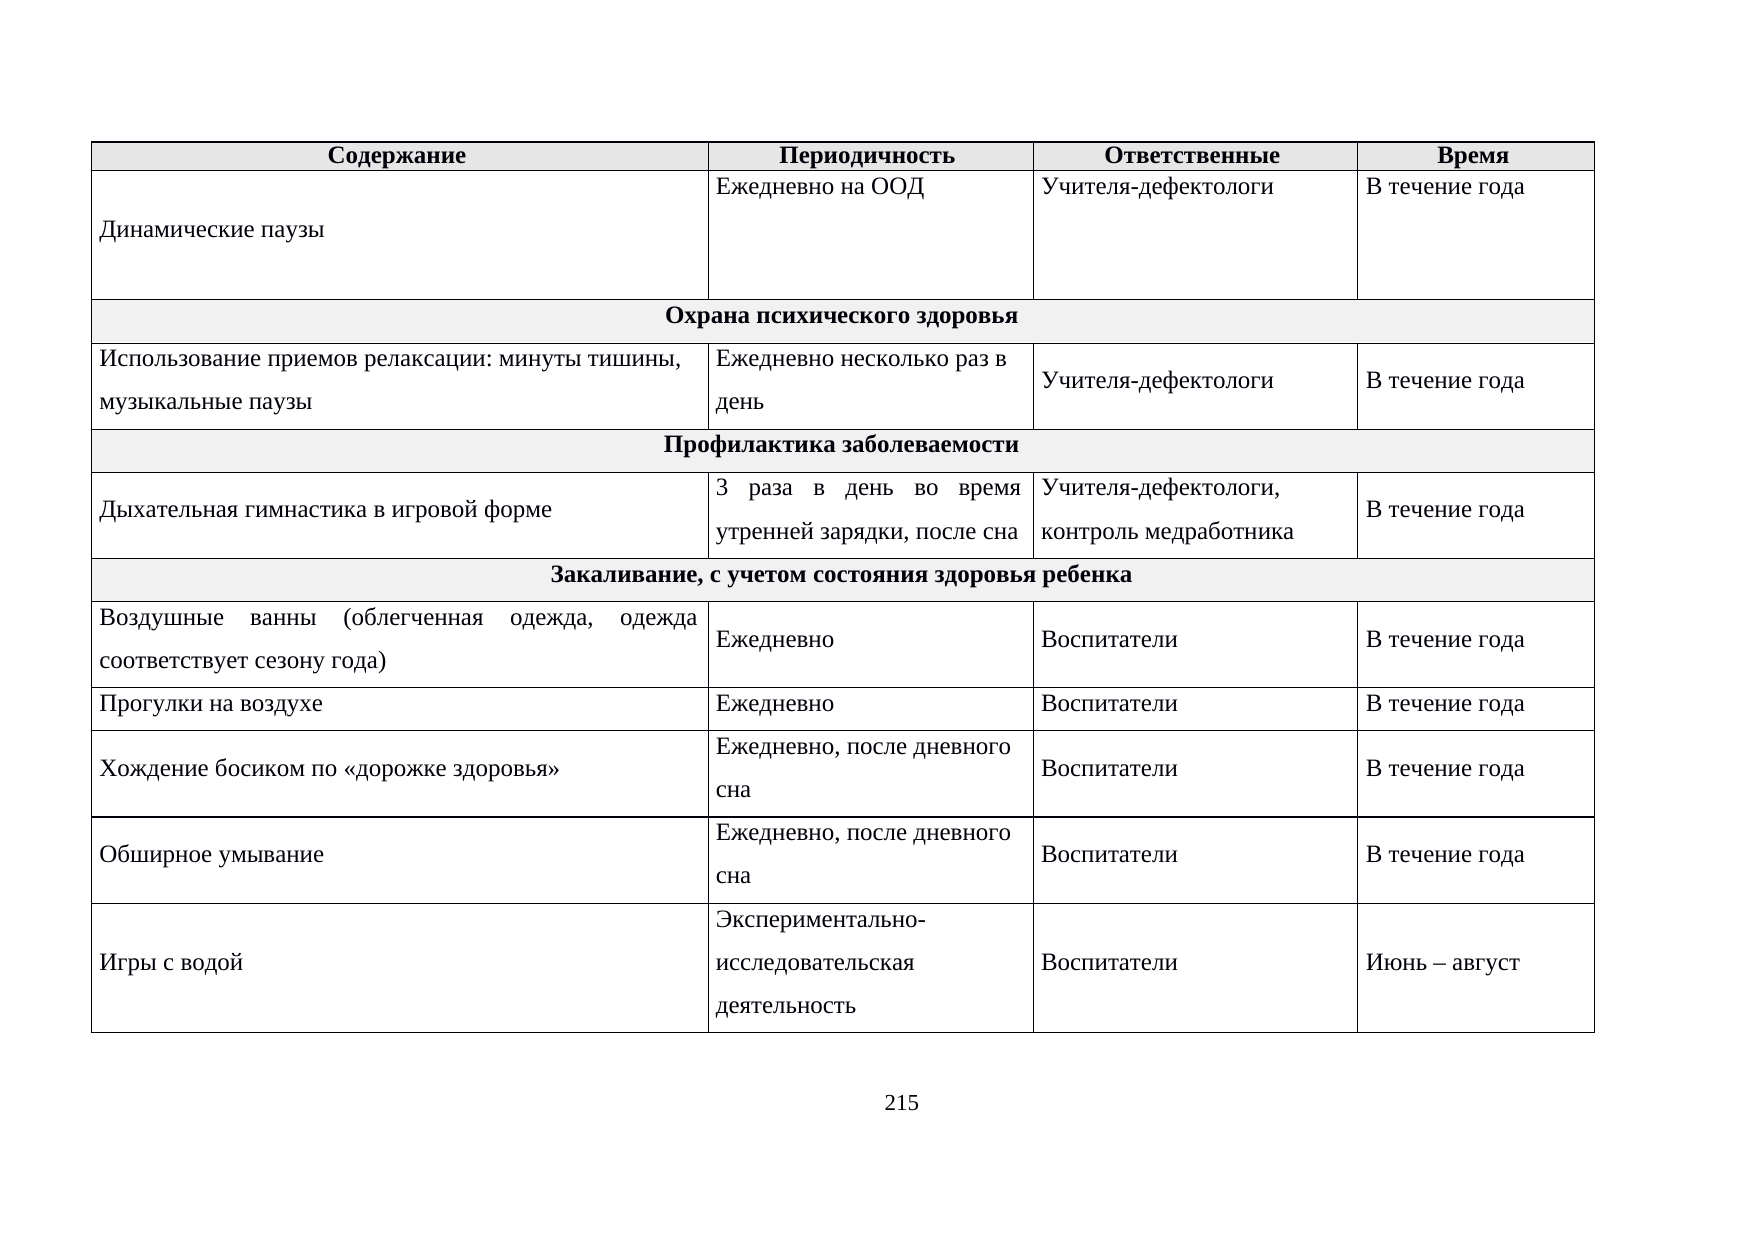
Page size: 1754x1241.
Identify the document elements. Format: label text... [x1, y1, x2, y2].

table_cell Воздушные ванны (облегченная одежда, одежда соответствует сезону года) [92, 602, 708, 687]
table_cell Охрана психического здоровья [92, 300, 1594, 342]
table_cell Ежедневно, после дневного сна [709, 818, 1033, 903]
table_cell Игры с водой [92, 904, 708, 1032]
table_cell Профилактика заболеваемости [92, 430, 1594, 472]
table_cell 3 раза в день во время утренней зарядки, после сна [709, 473, 1033, 558]
table_cell Использование приемов релаксации: минуты тишины, музыкальные паузы [92, 344, 708, 429]
table_header Содержание [92, 143, 708, 170]
table_cell Ежедневно [709, 602, 1033, 687]
table_cell Воспитатели [1034, 688, 1357, 730]
table_cell В течение года [1358, 473, 1594, 558]
table_cell В течение года [1358, 602, 1594, 687]
table_cell В течение года [1358, 344, 1594, 429]
table_cell Обширное умывание [92, 818, 708, 903]
table_cell Закаливание, с учетом состояния здоровья ребенка [92, 559, 1594, 601]
table_cell Учителя-дефектологи, контроль медработника [1034, 473, 1357, 558]
table_header Ответственные [1034, 143, 1357, 170]
table_header Время [1358, 143, 1594, 170]
table_cell Учителя-дефектологи [1034, 344, 1357, 429]
table_cell Воспитатели [1034, 818, 1357, 903]
table_cell Учителя-дефектологи [1034, 171, 1357, 299]
table_cell Дыхательная гимнастика в игровой форме [92, 473, 708, 558]
table_cell Ежедневно несколько раз в день [709, 344, 1033, 429]
table_cell Воспитатели [1034, 904, 1357, 1032]
table_cell В течение года [1358, 171, 1594, 299]
table_cell Хождение босиком по «дорожке здоровья» [92, 731, 708, 816]
table_cell В течение года [1358, 731, 1594, 816]
table_cell Ежедневно на ООД [709, 171, 1033, 299]
table_header Периодичность [709, 143, 1033, 170]
table_cell Воспитатели [1034, 731, 1357, 816]
table_cell Ежедневно, после дневного сна [709, 731, 1033, 816]
table_cell Экспериментально- исследовательская деятельность [709, 904, 1033, 1032]
table_cell Динамические паузы [92, 171, 708, 299]
table_cell В течение года [1358, 688, 1594, 730]
table_cell Прогулки на воздухе [92, 688, 708, 730]
table_cell В течение года [1358, 818, 1594, 903]
table_cell Ежедневно [709, 688, 1033, 730]
table_cell Июнь – август [1358, 904, 1594, 1032]
table_cell Воспитатели [1034, 602, 1357, 687]
